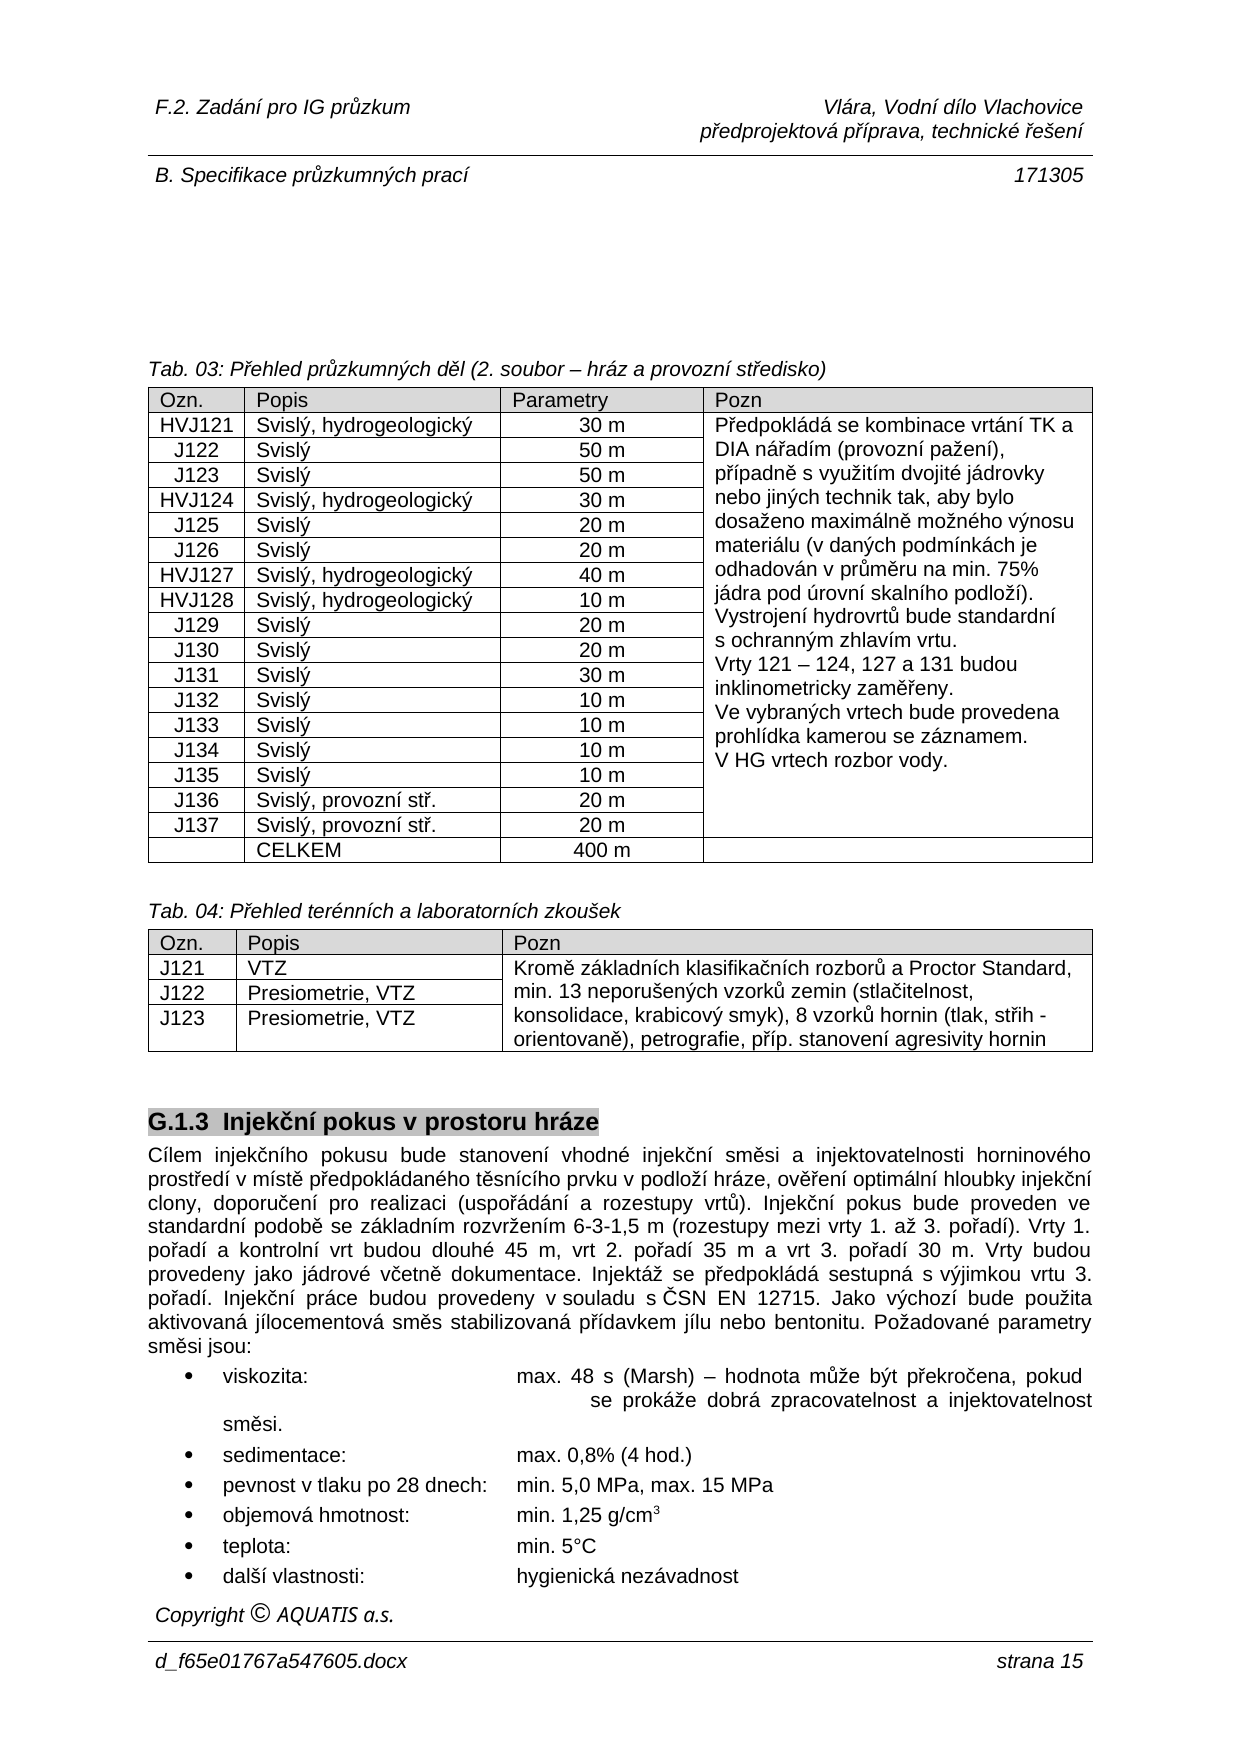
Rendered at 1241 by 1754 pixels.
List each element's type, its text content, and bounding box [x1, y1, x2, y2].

table_cell 10 m [501, 763, 703, 787]
table_cell Svislý [245, 763, 500, 787]
table_cell [149, 838, 244, 862]
table_cell 50 m [501, 438, 703, 462]
table_cell J125 [149, 513, 244, 537]
table_cell Presiometrie, VTZ [237, 1005, 502, 1051]
table_cell J135 [149, 763, 244, 787]
table_cell J132 [149, 688, 244, 712]
table_cell J134 [149, 738, 244, 762]
table_cell 10 m [501, 713, 703, 737]
table_cell J137 [149, 813, 244, 837]
table_header Pozn [503, 930, 1092, 954]
table_cell 30 m [501, 413, 703, 437]
table_cell VTZ [237, 955, 502, 979]
table_cell 20 m [501, 513, 703, 537]
table_cell 30 m [501, 663, 703, 687]
table_cell Svislý [245, 688, 500, 712]
table_cell [704, 838, 1092, 862]
table_cell J130 [149, 638, 244, 662]
table_cell Svislý [245, 463, 500, 487]
table_cell 10 m [501, 688, 703, 712]
table_cell J136 [149, 788, 244, 812]
table_cell J133 [149, 713, 244, 737]
table_cell 20 m [501, 788, 703, 812]
table_cell 20 m [501, 613, 703, 637]
table_cell Svislý [245, 438, 500, 462]
table_header Popis [245, 388, 500, 412]
table_cell 10 m [501, 588, 703, 612]
table_cell HVJ124 [149, 488, 244, 512]
table_cell CELKEM [245, 838, 500, 862]
table_cell Svislý [245, 663, 500, 687]
table_cell 20 m [501, 813, 703, 837]
table_cell J129 [149, 613, 244, 637]
table_cell J121 [149, 955, 236, 979]
list pevnost v tlaku po 28 dnech: min. 5,0 MPa, max. 15 MPa [185, 1473, 1092, 1497]
text G.1.3 Injekční pokus v prostoru hráze [148, 1107, 1092, 1136]
table_header Ozn. [149, 388, 244, 412]
table_cell Presiometrie, VTZ [237, 980, 502, 1004]
list viskozita: max. 48 s (Marsh) – hodnota může být překročena, pokud se prokáže dobrá zpracovatelnost a injektovatelnost směsi. [185, 1364, 1092, 1436]
text Tab. 03: Přehled průzkumných děl (2. soubor – hráz a provozní středisko) [148, 356, 1092, 380]
table_cell Svislý [245, 613, 500, 637]
table_cell Svislý [245, 538, 500, 562]
table_cell 20 m [501, 538, 703, 562]
table_cell J122 [149, 980, 236, 1004]
table_cell J122 [149, 438, 244, 462]
table_header Ozn. [149, 930, 236, 954]
table_cell Svislý, hydrogeologický [245, 488, 500, 512]
text Cílem injekčního pokusu bude stanovení vhodné injekční směsi a injektovatelnosti horninového prostředí v místě předpokládaného těsnícího prvku v podloží hráze, ověření optimální hloubky injekční clony, doporučení pro realizaci (uspořádání a rozestupy vrtů). Injekční pokus bude proveden ve standardní podobě se základním rozvržením 6-3-1,5 m (rozestupy mezi vrty 1. až 3. pořadí). Vrty 1. pořadí a kontrolní vrt budou dlouhé 45 m, vrt 2. pořadí 35 m a vrt 3. pořadí 30 m. Vrty budou provedeny jako jádrové včetně dokumentace. Injektáž se předpokládá sestupná s výjimkou vrtu 3. pořadí. Injekční práce budou provedeny v souladu s ČSN EN 12715. Jako výchozí bude použita aktivovaná jílocementová směs stabilizovaná přídavkem jílu nebo bentonitu. Požadované parametry směsi jsou: [148, 1142, 1092, 1358]
table_cell HVJ127 [149, 563, 244, 587]
table_cell 50 m [501, 463, 703, 487]
table_cell 40 m [501, 563, 703, 587]
table_cell HVJ128 [149, 588, 244, 612]
list sedimentace: max. 0,8% (4 hod.) [185, 1442, 1092, 1467]
table_cell Svislý [245, 738, 500, 762]
list další vlastnosti: hygienická nezávadnost [185, 1564, 1092, 1588]
table_cell 20 m [501, 638, 703, 662]
table_cell HVJ121 [149, 413, 244, 437]
table_cell Svislý [245, 513, 500, 537]
table_cell Svislý [245, 638, 500, 662]
table_cell Svislý, hydrogeologický [245, 563, 500, 587]
table_header Pozn [704, 388, 1092, 412]
table_cell Svislý, hydrogeologický [245, 588, 500, 612]
table_cell Svislý, provozní stř. [245, 788, 500, 812]
table_cell Svislý [245, 713, 500, 737]
table_cell J123 [149, 1005, 236, 1051]
table_cell J126 [149, 538, 244, 562]
table_cell Svislý, hydrogeologický [245, 413, 500, 437]
table_header Parametry [501, 388, 703, 412]
table_cell J123 [149, 463, 244, 487]
table_cell Kromě základních klasifikačních rozborů a Proctor Standard, min. 13 neporušených vzorků zemin (stlačitelnost, konsolidace, krabicový smyk), 8 vzorků hornin (tlak, střih - orientovaně), petrografie, příp. stanovení agresivity hornin [503, 955, 1092, 1051]
list objemová hmotnost: min. 1,25 g/cm3 [185, 1503, 1092, 1527]
table_cell Předpokládá se kombinace vrtání TK a DIA nářadím (provozní pažení), případně s využitím dvojité jádrovky nebo jiných technik tak, aby bylo dosaženo maximálně možného výnosu materiálu (v daných podmínkách je odhadován v průměru na min. 75% jádra pod úrovní skalního podloží). Vystrojení hydrovrtů bude standardní s ochranným zhlavím vrtu. Vrty 121 – 124, 127 a 131 budou inklinometricky zaměřeny. Ve vybraných vrtech bude provedena prohlídka kamerou se záznamem. V HG vrtech rozbor vody. [704, 413, 1092, 837]
text Tab. 04: Přehled terénních a laboratorních zkoušek [148, 899, 1092, 923]
table_cell J131 [149, 663, 244, 687]
table_cell 10 m [501, 738, 703, 762]
table_cell 400 m [501, 838, 703, 862]
list teplota: min. 5°C [185, 1533, 1092, 1557]
table_header Popis [237, 930, 502, 954]
table_cell 30 m [501, 488, 703, 512]
table_cell Svislý, provozní stř. [245, 813, 500, 837]
